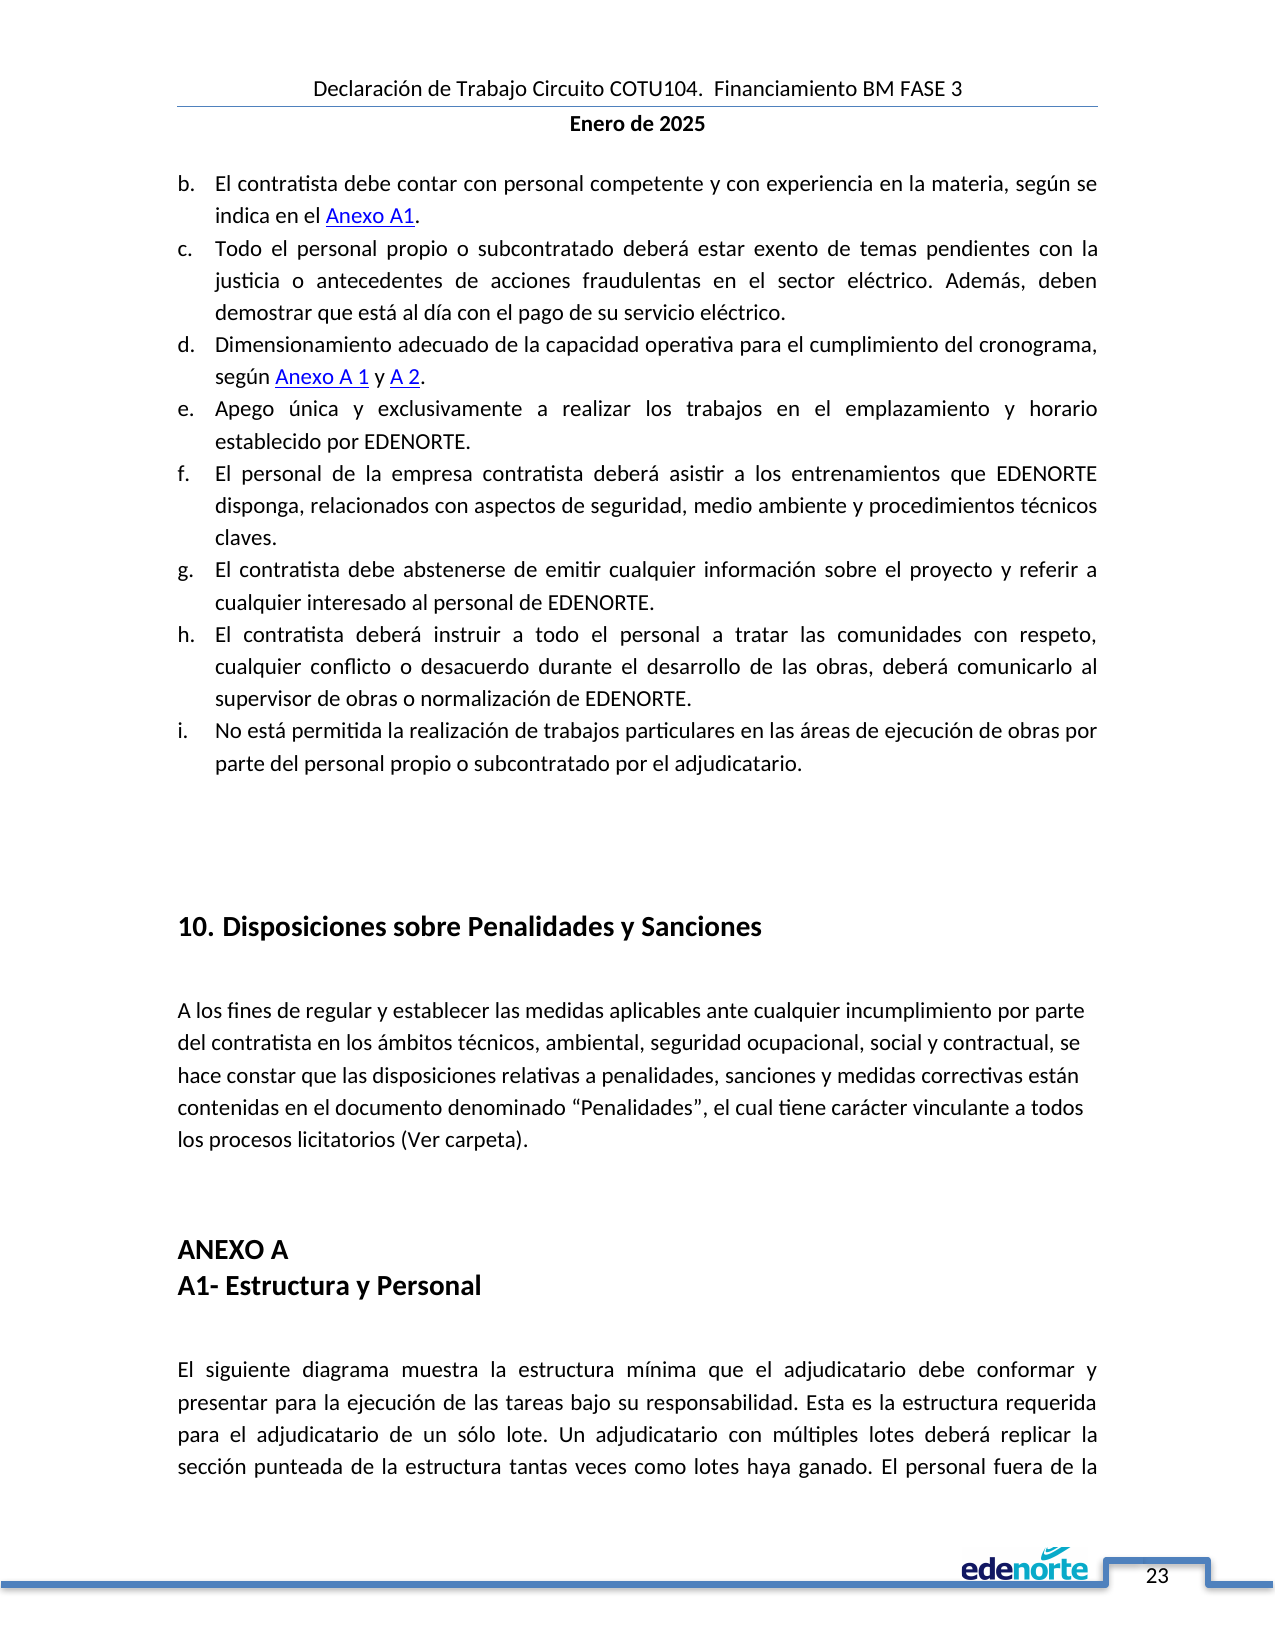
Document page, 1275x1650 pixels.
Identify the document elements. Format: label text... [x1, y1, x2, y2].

text A los fines de regular y establecer las medidas aplicables ante cualquier incumplimiento por parte del contratista en los ámbitos técnicos, ambiental, seguridad ocupacional, social y contractual, se hace constar que las disposiciones relativas a penalidades, sanciones y medidas correctivas están contenidas en el documento denominado “Penalidades”, el cual tiene carácter vinculante a todos los procesos licitatorios (Ver carpeta). [177, 996, 1098, 1153]
list Dimensionamiento adecuado de la capacidad operativa para el cumplimiento del cronograma, según Anexo A 1 y A 2. [177, 330, 1098, 390]
list El contratista debe contar con personal competente y con experiencia en la materia, según se indica en el Anexo A1. [177, 169, 1098, 229]
subtitle Disposiciones sobre Penalidades y Sanciones [177, 908, 1098, 943]
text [177, 1355, 1098, 1480]
subtitle A1- Estructura y Personal [177, 1267, 1098, 1302]
list Todo el personal propio o subcontratado deberá estar exento de temas pendientes con la justicia o antecedentes de acciones fraudulentas en el sector eléctrico. Además, deben demostrar que está al día con el pago de su servicio eléctrico. [177, 234, 1098, 326]
subtitle ANEXO A [177, 1231, 1098, 1267]
list No está permitida la realización de trabajos particulares en las áreas de ejecución de obras por parte del personal propio o subcontratado por el adjudicatario. [177, 716, 1098, 777]
list El contratista deberá instruir a todo el personal a tratar las comunidades con respeto, cualquier conflicto o desacuerdo durante el desarrollo de las obras, deberá comunicarlo al supervisor de obras o normalización de EDENORTE. [177, 620, 1098, 712]
list El personal de la empresa contratista deberá asistir a los entrenamientos que EDENORTE disponga, relacionados con aspectos de seguridad, medio ambiente y procedimientos técnicos claves. [177, 459, 1098, 551]
picture [961, 1547, 1088, 1580]
list El contratista debe abstenerse de emitir cualquier información sobre el proyecto y referir a cualquier interesado al personal de EDENORTE. [177, 556, 1098, 616]
list Apego única y exclusivamente a realizar los trabajos en el emplazamiento y horario establecido por EDENORTE. [177, 394, 1098, 455]
